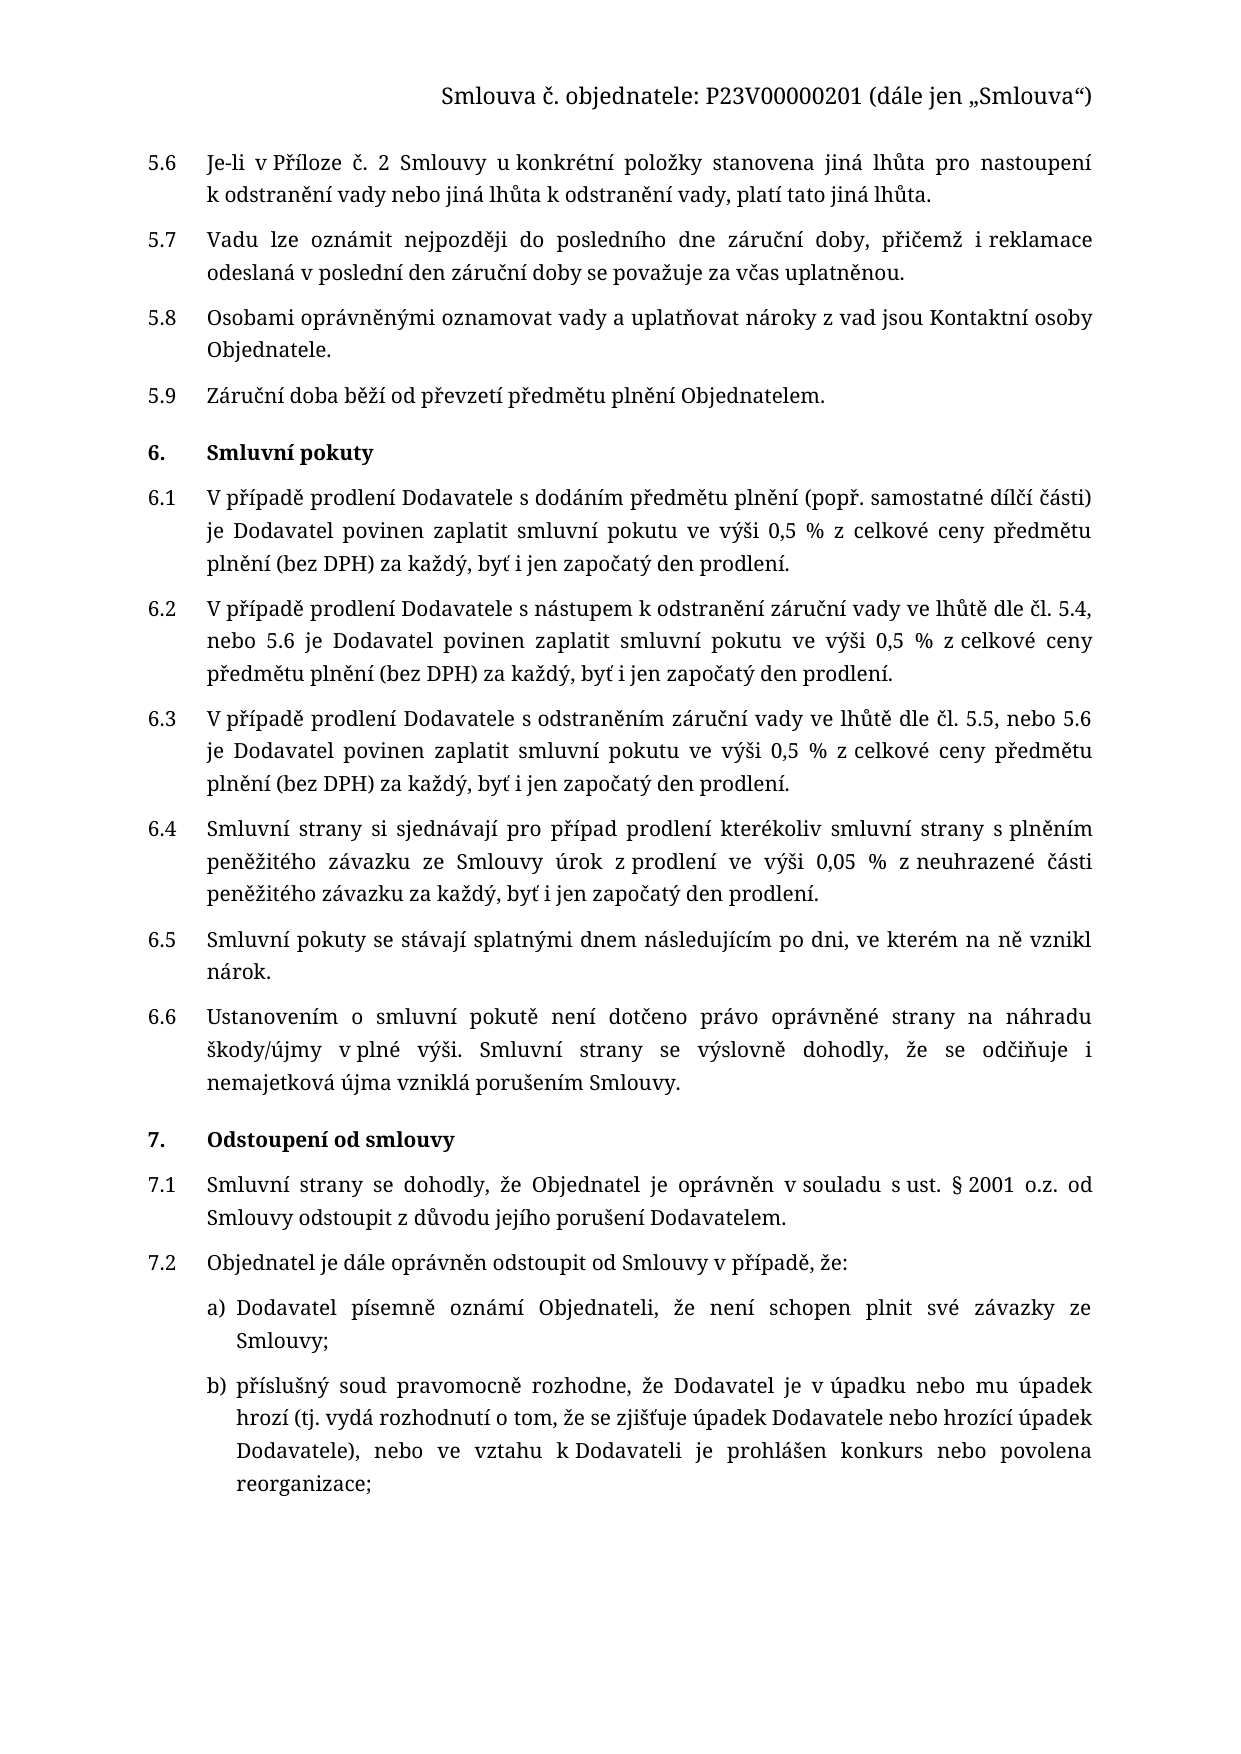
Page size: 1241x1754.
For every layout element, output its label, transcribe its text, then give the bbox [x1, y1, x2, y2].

list V případě prodlení Dodavatele s nástupem k odstranění záruční vady ve lhůtě dle čl. 5.4, nebo 5.6 je Dodavatel povinen zaplatit smluvní pokutu ve výši 0,5 % z celkové ceny předmětu plnění (bez DPH) za každý, byť i jen započatý den prodlení. [148, 594, 1093, 687]
list Osobami oprávněnými oznamovat vady a uplatňovat nároky z vad jsou Kontaktní osoby Objednatele. [148, 303, 1093, 364]
list příslušný soud pravomocně rozhodne, že Dodavatel je v úpadku nebo mu úpadek hrozí (tj. vydá rozhodnutí o tom, že se zjišťuje úpadek Dodavatele nebo hrozící úpadek Dodavatele), nebo ve vztahu k Dodavateli je prohlášen konkurs nebo povolena reorganizace; [207, 1371, 1093, 1497]
list Smluvní pokuty [148, 438, 1093, 467]
list Ustanovením o smluvní pokutě není dotčeno právo oprávněné strany na náhradu škody/újmy v plné výši. Smluvní strany se výslovně dohodly, že se odčiňuje i nemajetková újma vzniklá porušením Smlouvy. [148, 1002, 1093, 1096]
list V případě prodlení Dodavatele s odstraněním záruční vady ve lhůtě dle čl. 5.5, nebo 5.6 je Dodavatel povinen zaplatit smluvní pokutu ve výši 0,5 % z celkové ceny předmětu plnění (bez DPH) za každý, byť i jen započatý den prodlení. [148, 704, 1093, 798]
list Smluvní strany se dohodly, že Objednatel je oprávněn v souladu s ust. § 2001 o.z. od Smlouvy odstoupit z důvodu jejího porušení Dodavatelem. [148, 1170, 1093, 1231]
list V případě prodlení Dodavatele s dodáním předmětu plnění (popř. samostatné dílčí části) je Dodavatel povinen zaplatit smluvní pokutu ve výši 0,5 % z celkové ceny předmětu plnění (bez DPH) za každý, byť i jen započatý den prodlení. [148, 483, 1093, 577]
list Je-li v Příloze č. 2 Smlouvy u konkrétní položky stanovena jiná lhůta pro nastoupení k odstranění vady nebo jiná lhůta k odstranění vady, platí tato jiná lhůta. [148, 148, 1093, 209]
list Dodavatel písemně oznámí Objednateli, že není schopen plnit své závazky ze Smlouvy; [207, 1293, 1093, 1354]
list Smluvní strany si sjednávají pro případ prodlení kterékoliv smluvní strany s plněním peněžitého závazku ze Smlouvy úrok z prodlení ve výši 0,05 % z neuhrazené části peněžitého závazku za každý, byť i jen započatý den prodlení. [148, 814, 1093, 908]
list Záruční doba běží od převzetí předmětu plnění Objednatelem. [148, 381, 1093, 409]
list Objednatel je dále oprávněn odstoupit od Smlouvy v případě, že: [148, 1248, 1093, 1276]
list Odstoupení od smlouvy [148, 1125, 1093, 1154]
list Smluvní pokuty se stávají splatnými dnem následujícím po dni, ve kterém na ně vznikl nárok. [148, 925, 1093, 986]
list Vadu lze oznámit nejpozději do posledního dne záruční doby, přičemž i reklamace odeslaná v poslední den záruční doby se považuje za včas uplatněnou. [148, 225, 1093, 286]
